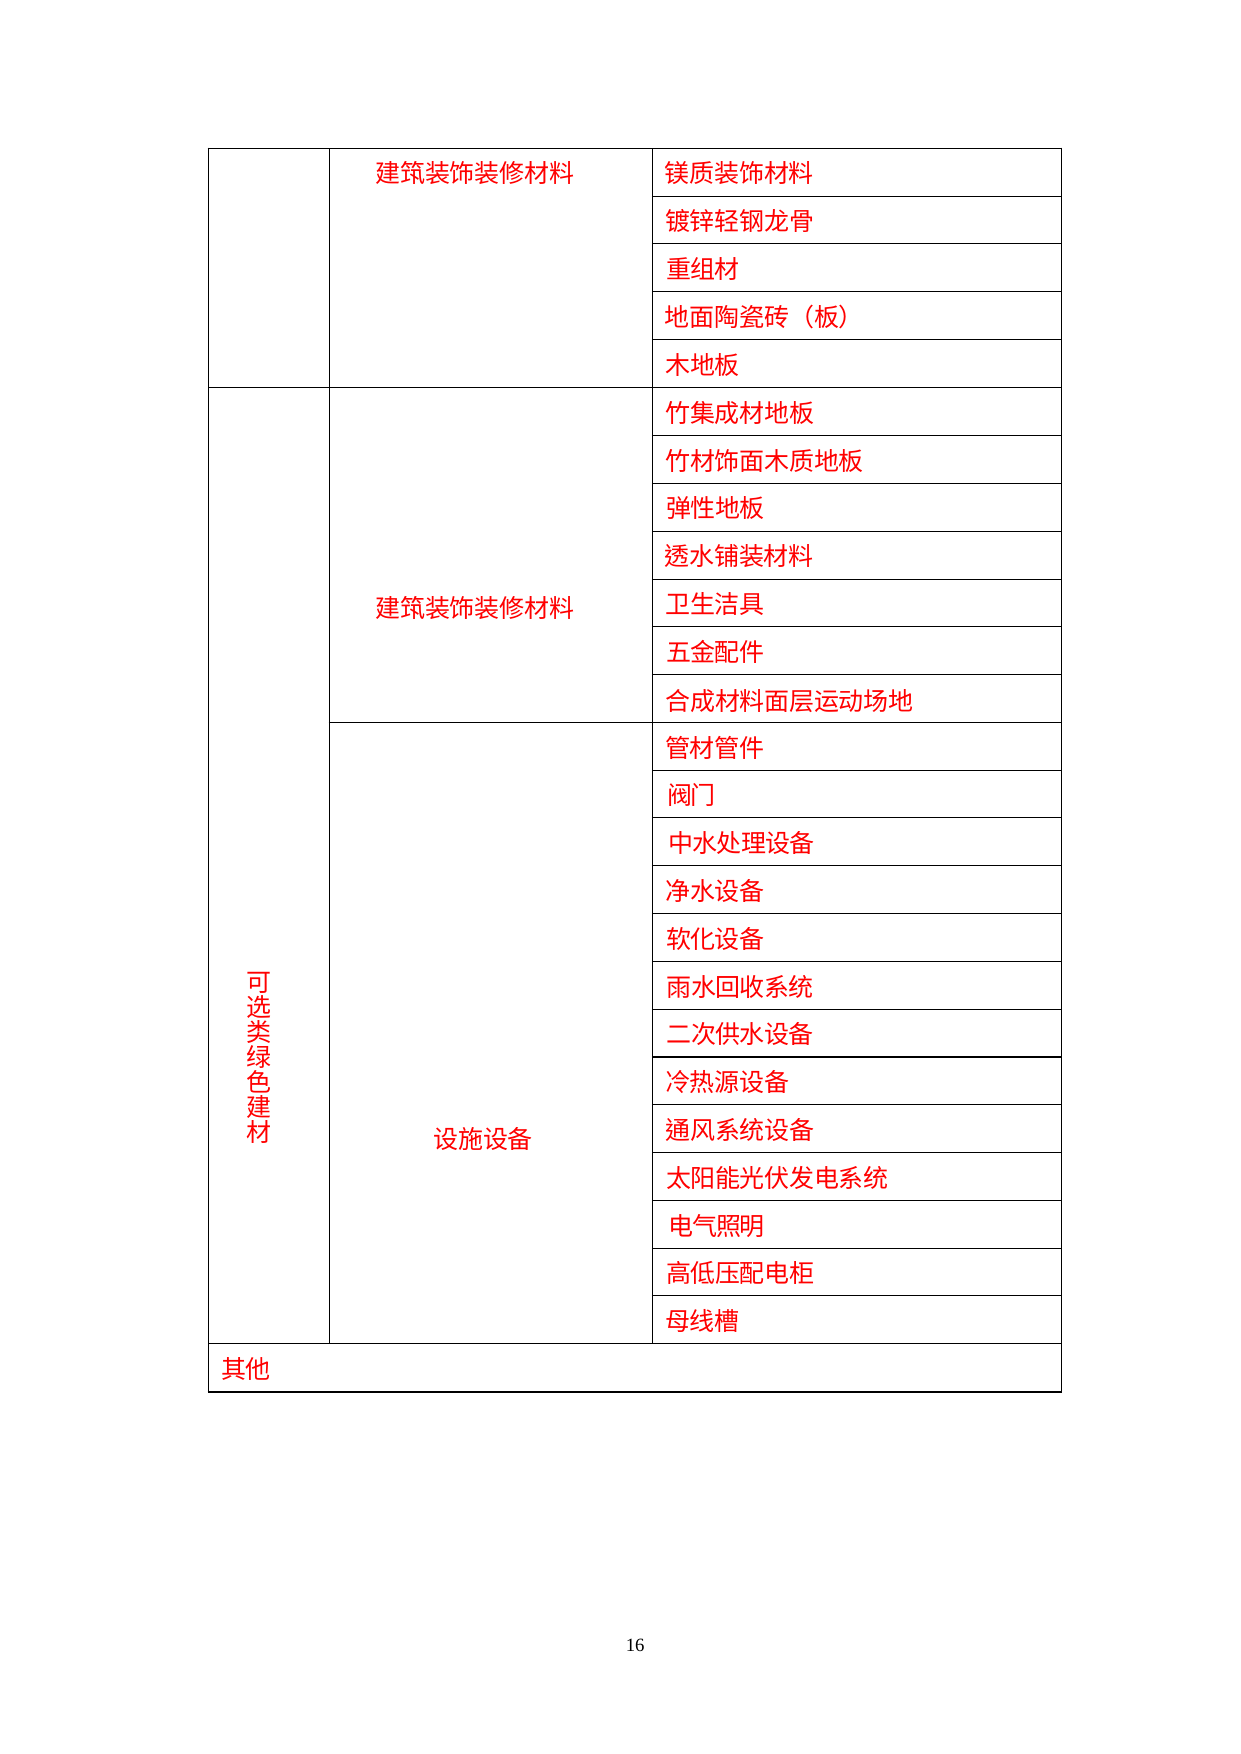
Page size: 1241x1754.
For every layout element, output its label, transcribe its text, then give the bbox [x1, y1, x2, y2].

table_cell 管材管件 [653, 723, 1061, 769]
table_cell 软化设备 [653, 914, 1061, 961]
table_cell 净水设备 [653, 866, 1061, 913]
table_cell 木地板 [653, 340, 1061, 387]
table_cell 卫生洁具 [653, 580, 1061, 626]
table_cell 可选类绿色建材 [209, 388, 329, 1343]
table_cell 太阳能光伏发电系统 [653, 1153, 1061, 1200]
table_cell 通风系统设备 [653, 1105, 1061, 1152]
table_cell 五金配件 [653, 627, 1061, 674]
table_cell 冷热源设备 [653, 1058, 1061, 1104]
table_cell 重组材 [653, 244, 1061, 291]
table_cell 母线槽 [653, 1296, 1061, 1343]
table_cell 中水处理设备 [653, 818, 1061, 865]
table_cell 地面陶瓷砖（板） [653, 292, 1061, 339]
table_cell 设施设备 [330, 723, 652, 1343]
table_cell 二次供水设备 [653, 1010, 1061, 1056]
table_cell 其他 [209, 1344, 1061, 1391]
table_cell 高低压配电柜 [653, 1249, 1061, 1295]
table_cell 透水铺装材料 [653, 532, 1061, 578]
table_cell 弹性地板 [653, 484, 1061, 531]
table_cell 合成材料面层运动场地 [653, 675, 1061, 722]
table_cell 雨水回收系统 [653, 962, 1061, 1008]
table_cell 建筑装饰装修材料 [330, 388, 652, 722]
table_cell 镀锌轻钢龙骨 [653, 197, 1061, 243]
table_cell 镁质装饰材料 [653, 149, 1061, 196]
table_cell 竹集成材地板 [653, 388, 1061, 435]
table_cell 竹材饰面木质地板 [653, 436, 1061, 483]
table_cell 阀门 [653, 771, 1061, 817]
table_cell 电气照明 [653, 1201, 1061, 1248]
